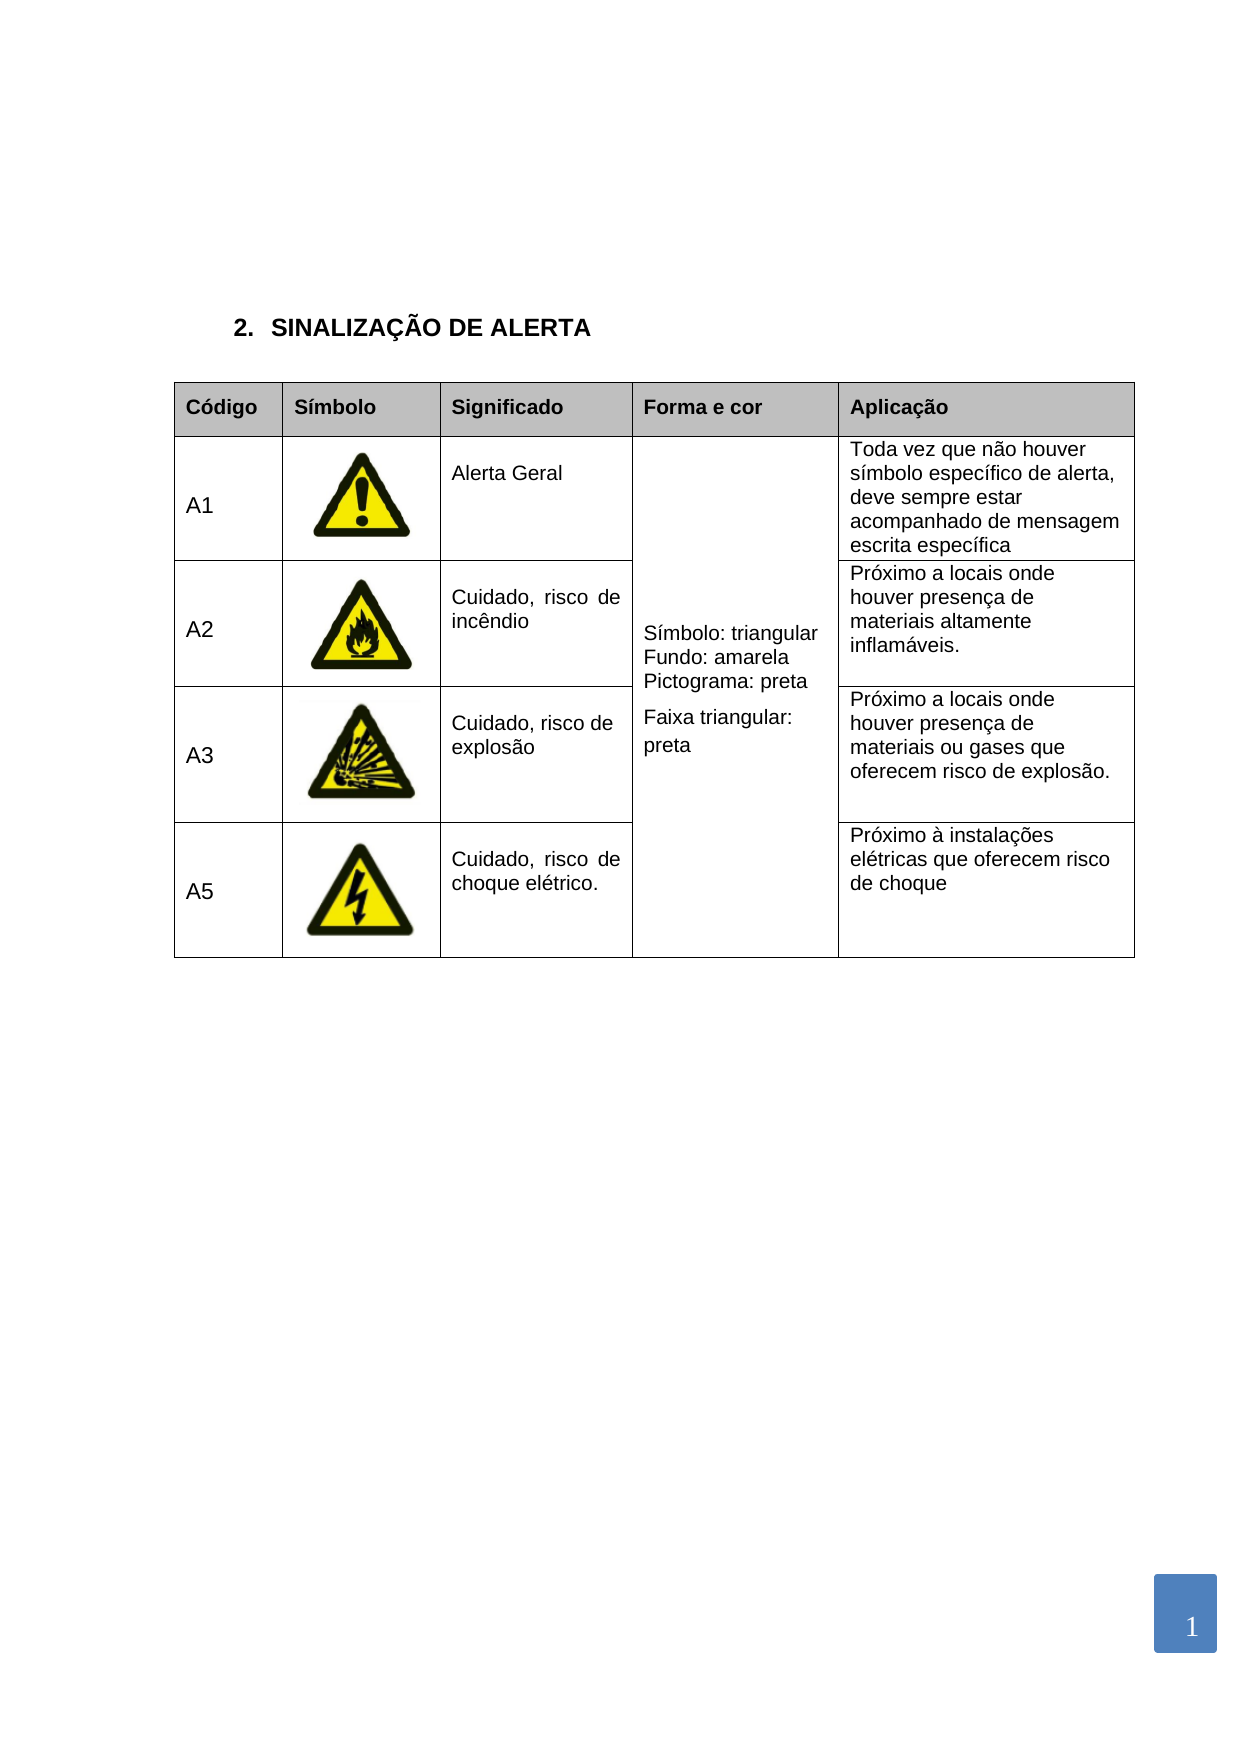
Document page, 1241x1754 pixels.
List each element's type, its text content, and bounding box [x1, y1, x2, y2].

table_cell Símbolo: triangular Fundo: amarela Pictograma: preta Faixa triangular: preta [633, 437, 838, 957]
picture [302, 573, 421, 670]
table_cell [283, 561, 440, 686]
table_header Aplicação [839, 383, 1134, 436]
table_cell Toda vez que não houver símbolo específico de alerta, deve sempre estar acompanhado de mensagem escrita específica [839, 437, 1134, 560]
table_header Símbolo [283, 383, 440, 436]
table_cell Próximo a locais onde houver presença de materiais altamente inflamáveis. [839, 561, 1134, 686]
picture [299, 699, 424, 805]
picture [301, 835, 422, 941]
table_cell A3 [175, 687, 282, 822]
list SINALIZAÇÃO DE ALERTA [233, 313, 1018, 342]
table_cell Próximo a locais onde houver presença de materiais ou gases que oferecem risco de explosão. [839, 687, 1134, 822]
table_header Significado [441, 383, 632, 436]
table_header Código [175, 383, 282, 436]
table_cell A1 [175, 437, 282, 560]
picture [305, 449, 418, 544]
table_cell Próximo à instalações elétricas que oferecem risco de choque [839, 823, 1134, 957]
table_cell Cuidado, risco de choque elétrico. [441, 823, 632, 957]
table_cell A5 [175, 823, 282, 957]
table_cell Cuidado, risco de explosão [441, 687, 632, 822]
table_header Forma e cor [633, 383, 838, 436]
table_cell [283, 823, 440, 957]
table_cell Cuidado, risco de incêndio [441, 561, 632, 686]
table_cell [283, 437, 440, 560]
table_cell Alerta Geral [441, 437, 632, 560]
table_cell [283, 687, 440, 822]
table_cell A2 [175, 561, 282, 686]
